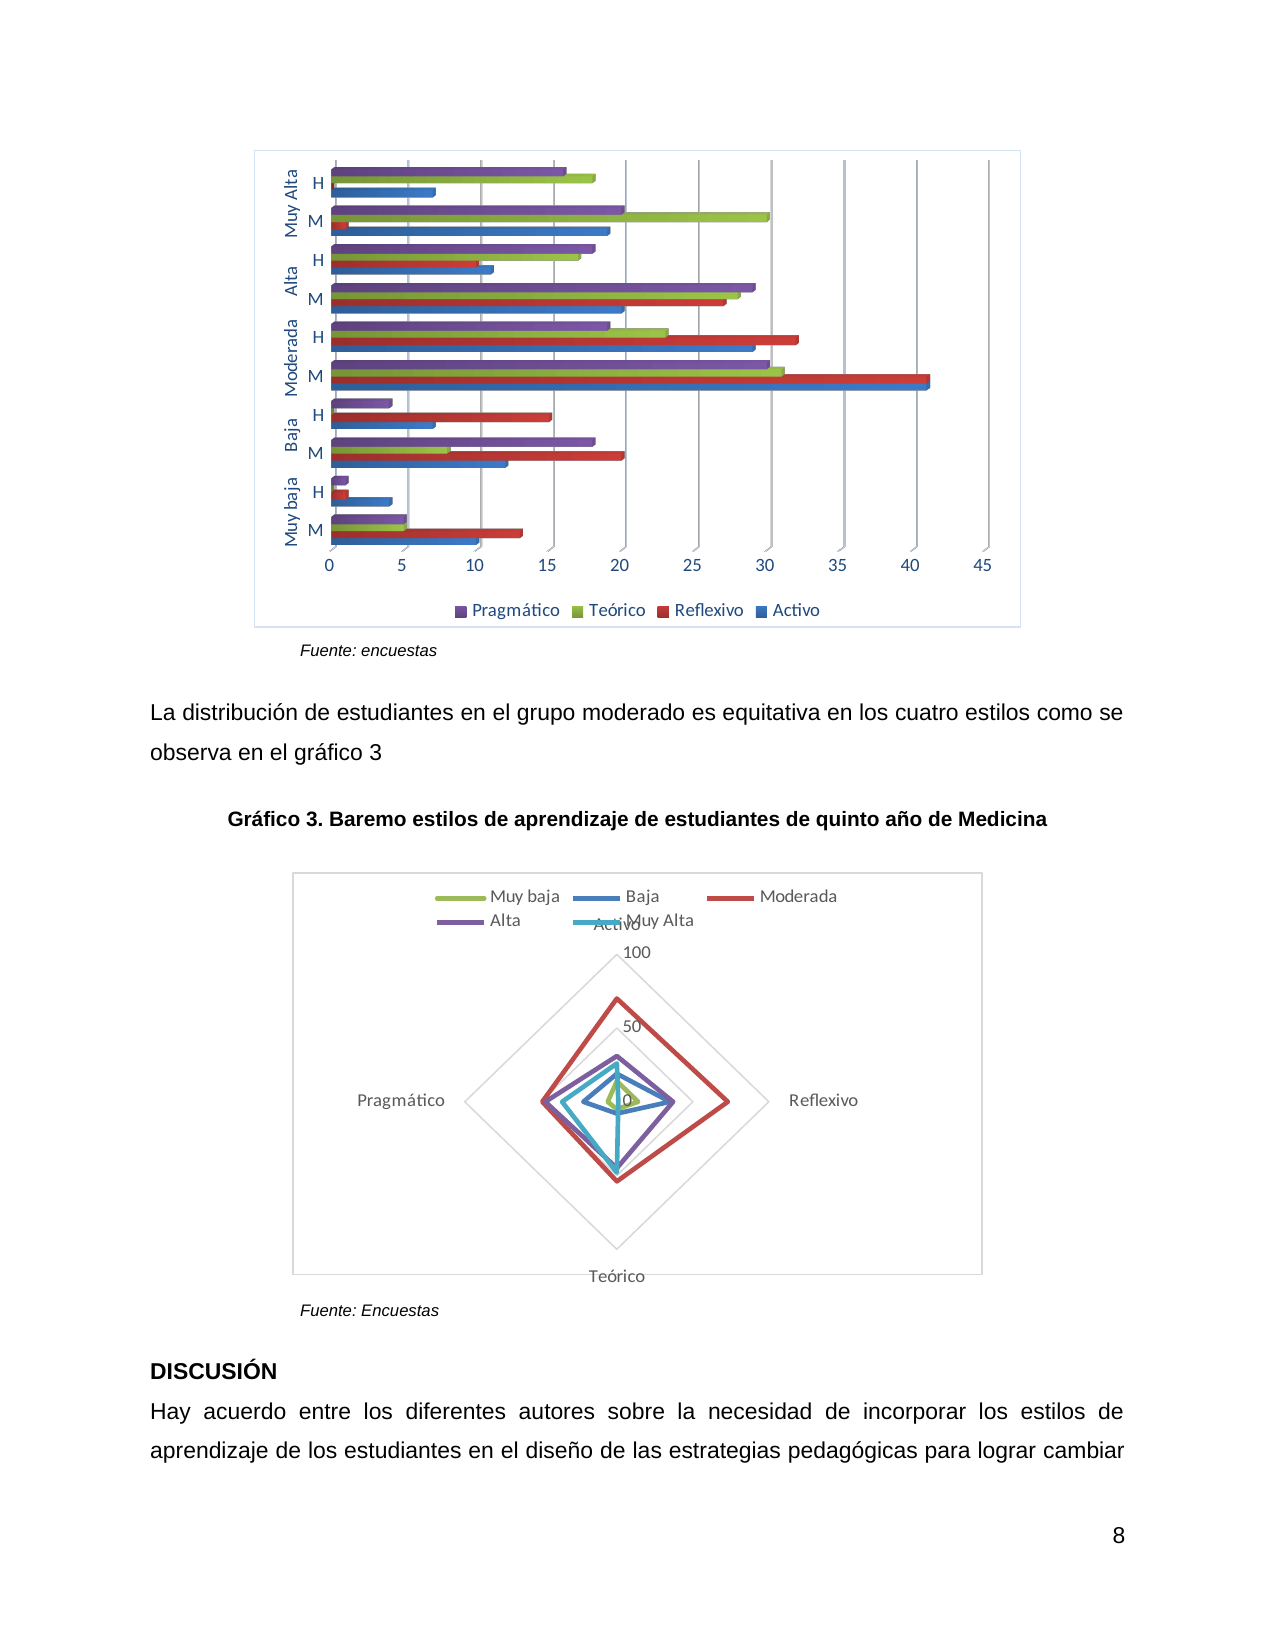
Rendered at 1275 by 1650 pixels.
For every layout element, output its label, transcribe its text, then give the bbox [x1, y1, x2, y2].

text DISCUSIÓN [150, 1358, 1125, 1385]
text Fuente: Encuestas [300, 1300, 1125, 1319]
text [150, 1398, 1125, 1464]
text Fuente: encuestas [300, 641, 1125, 660]
text La distribución de estudiantes en el grupo moderado es equitativa en los cuatro estilos como se observa en el gráfico 3 [150, 699, 1125, 765]
text Gráfico 3. Baremo estilos de aprendizaje de estudiantes de quinto año de Medicina [150, 807, 1125, 831]
